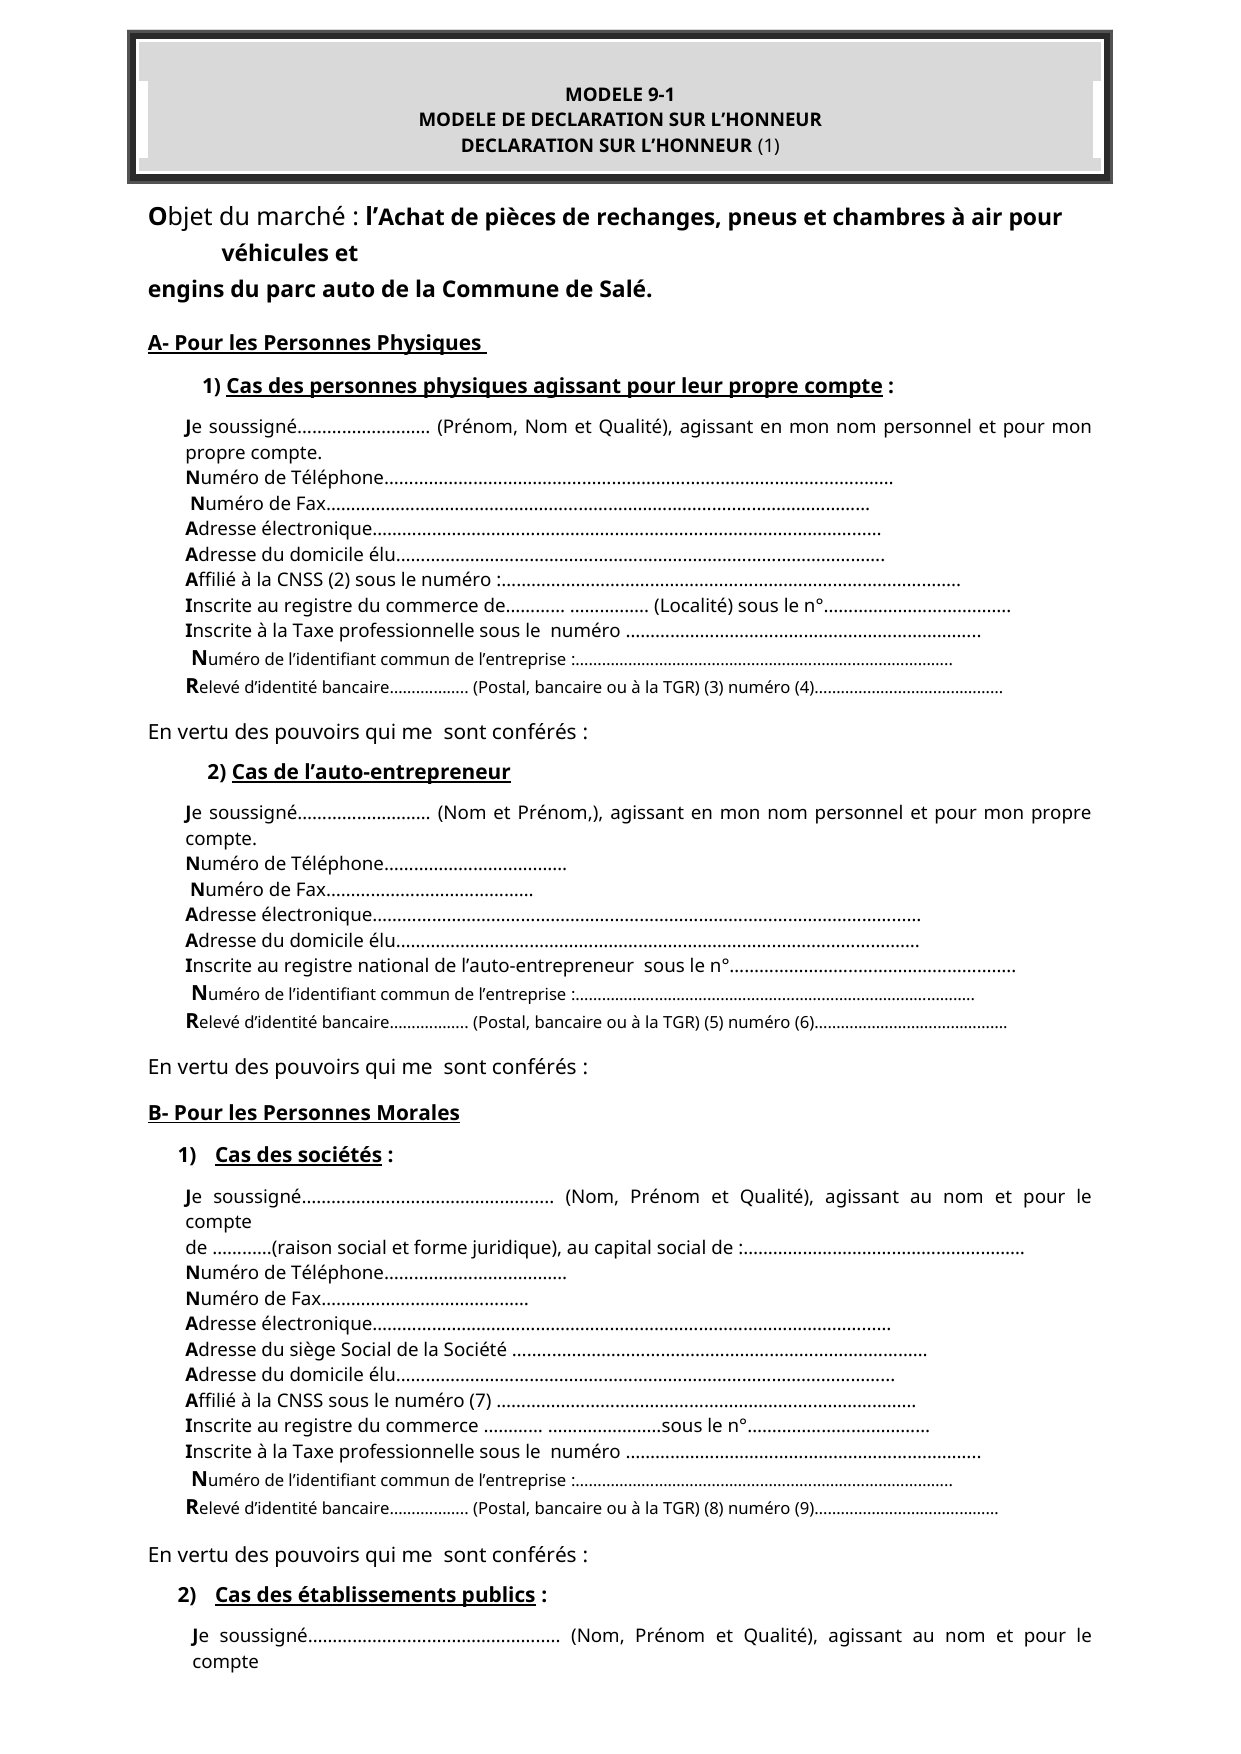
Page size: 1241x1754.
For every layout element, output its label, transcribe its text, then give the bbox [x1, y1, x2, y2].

text Inscrite à la Taxe professionnelle sous le numéro …………………………………………………….……….. [185, 1438, 1093, 1464]
list Cas des sociétés : [177, 1140, 1093, 1169]
text Numéro de l’identifiant commun de l’entreprise :………………………………………………………………………….. [148, 1464, 1093, 1492]
text Adresse du domicile élu………………………………….………………………………..………………………. [185, 927, 1093, 953]
text Numéro de l’identifiant commun de l’entreprise :………………………………………………………………………….. [148, 643, 1093, 672]
text Adresse électronique………………………………………………………………………………………...… [185, 1311, 1093, 1336]
text Numéro de Téléphone…………………………….………………………………………………....…..…… [185, 464, 1093, 490]
text En vertu des pouvoirs qui me sont conférés : [148, 1540, 1093, 1569]
text engins du parc auto de la Commune de Salé. [148, 273, 1093, 304]
text B- Pour les Personnes Morales [148, 1098, 1093, 1126]
text Relevé d’identité bancaire……….…….. (Postal, bancaire ou à la TGR) (3) numéro (4)……………………….…………… [185, 672, 1093, 700]
text Je soussigné………………...…….………………..... (Nom, Prénom et Qualité), agissant au nom et pour le compte [192, 1623, 1093, 1674]
text de ……..….(raison social et forme juridique), au capital social de :………………………………………………… [185, 1234, 1093, 1259]
text Numéro de Téléphone……………………..…..…… [185, 851, 1093, 876]
text MODELE 9-1 [148, 81, 1093, 107]
text Numéro de Téléphone……………………..…..…… [185, 1259, 1093, 1285]
text Adresse du domicile élu………………………………….……………….…………………………………. [185, 541, 1093, 567]
text Objet du marché : l’Achat de pièces de rechanges, pneus et chambres à air pour véhicules et [148, 198, 1093, 268]
text Numéro de l’identifiant commun de l’entreprise :………………………………………..…………………………………….. [148, 978, 1093, 1007]
text Numéro de Fax…………………………………………...…………………………..……………………… [185, 490, 1093, 516]
text Je soussigné……………………… (Prénom, Nom et Qualité), agissant en mon nom personnel et pour mon propre compte. [185, 413, 1093, 464]
text Inscrite à la Taxe professionnelle sous le numéro ……………………………………………………………... [185, 618, 1093, 643]
text 1) Cas des personnes physiques agissant pour leur propre compte : [148, 371, 1093, 399]
text Affilié à la CNSS (2) sous le numéro :……………………………………………………….……………………….. [185, 567, 1093, 592]
text Adresse du siège Social de la Société ……...……………………….……………………………..………… [185, 1336, 1093, 1362]
list Cas des établissements publics : [177, 1580, 1093, 1609]
text Je soussigné……………………… (Nom et Prénom,), agissant en mon nom personnel et pour mon propre compte. [185, 799, 1093, 851]
text Inscrite au registre du commerce de………… ………..….. (Localité) sous le n°……………………………….. [185, 592, 1093, 618]
text Numéro de Fax…………………………………… [185, 876, 1093, 902]
text Numéro de Fax…………………………………… [185, 1285, 1093, 1311]
text Adresse électronique………………………………………………………………….…..……………………...… [185, 902, 1093, 927]
text Inscrite au registre national de l’auto-entrepreneur sous le n°……………………..………………………….. [185, 953, 1093, 978]
text Inscrite au registre du commerce ………… ………..…………sous le n°…………………….………… [185, 1413, 1093, 1438]
text Affilié à la CNSS sous le numéro (7) ……………………………………………………….………………… [185, 1387, 1093, 1413]
text En vertu des pouvoirs qui me sont conférés : [148, 717, 1093, 746]
text 2) Cas de l’auto-entrepreneur [148, 757, 1093, 785]
text Adresse électronique…………………………………….………………………………………………...… [185, 516, 1093, 541]
text A- Pour les Personnes Physiques [148, 328, 1093, 357]
text Je soussigné………………...…….………………..... (Nom, Prénom et Qualité), agissant au nom et pour le compte [185, 1183, 1093, 1234]
text En vertu des pouvoirs qui me sont conférés : [148, 1052, 1093, 1081]
text Relevé d’identité bancaire……….…….. (Postal, bancaire ou à la TGR) (8) numéro (9)…………………………………… [185, 1492, 1093, 1521]
text Adresse du domicile élu…………………………………………….…………………………….…………... [185, 1362, 1093, 1387]
text MODELE DE DECLARATION SUR L’HONNEUR [148, 107, 1093, 132]
text Relevé d’identité bancaire……….…….. (Postal, bancaire ou à la TGR) (5) numéro (6)……………………….……………. [185, 1007, 1093, 1035]
